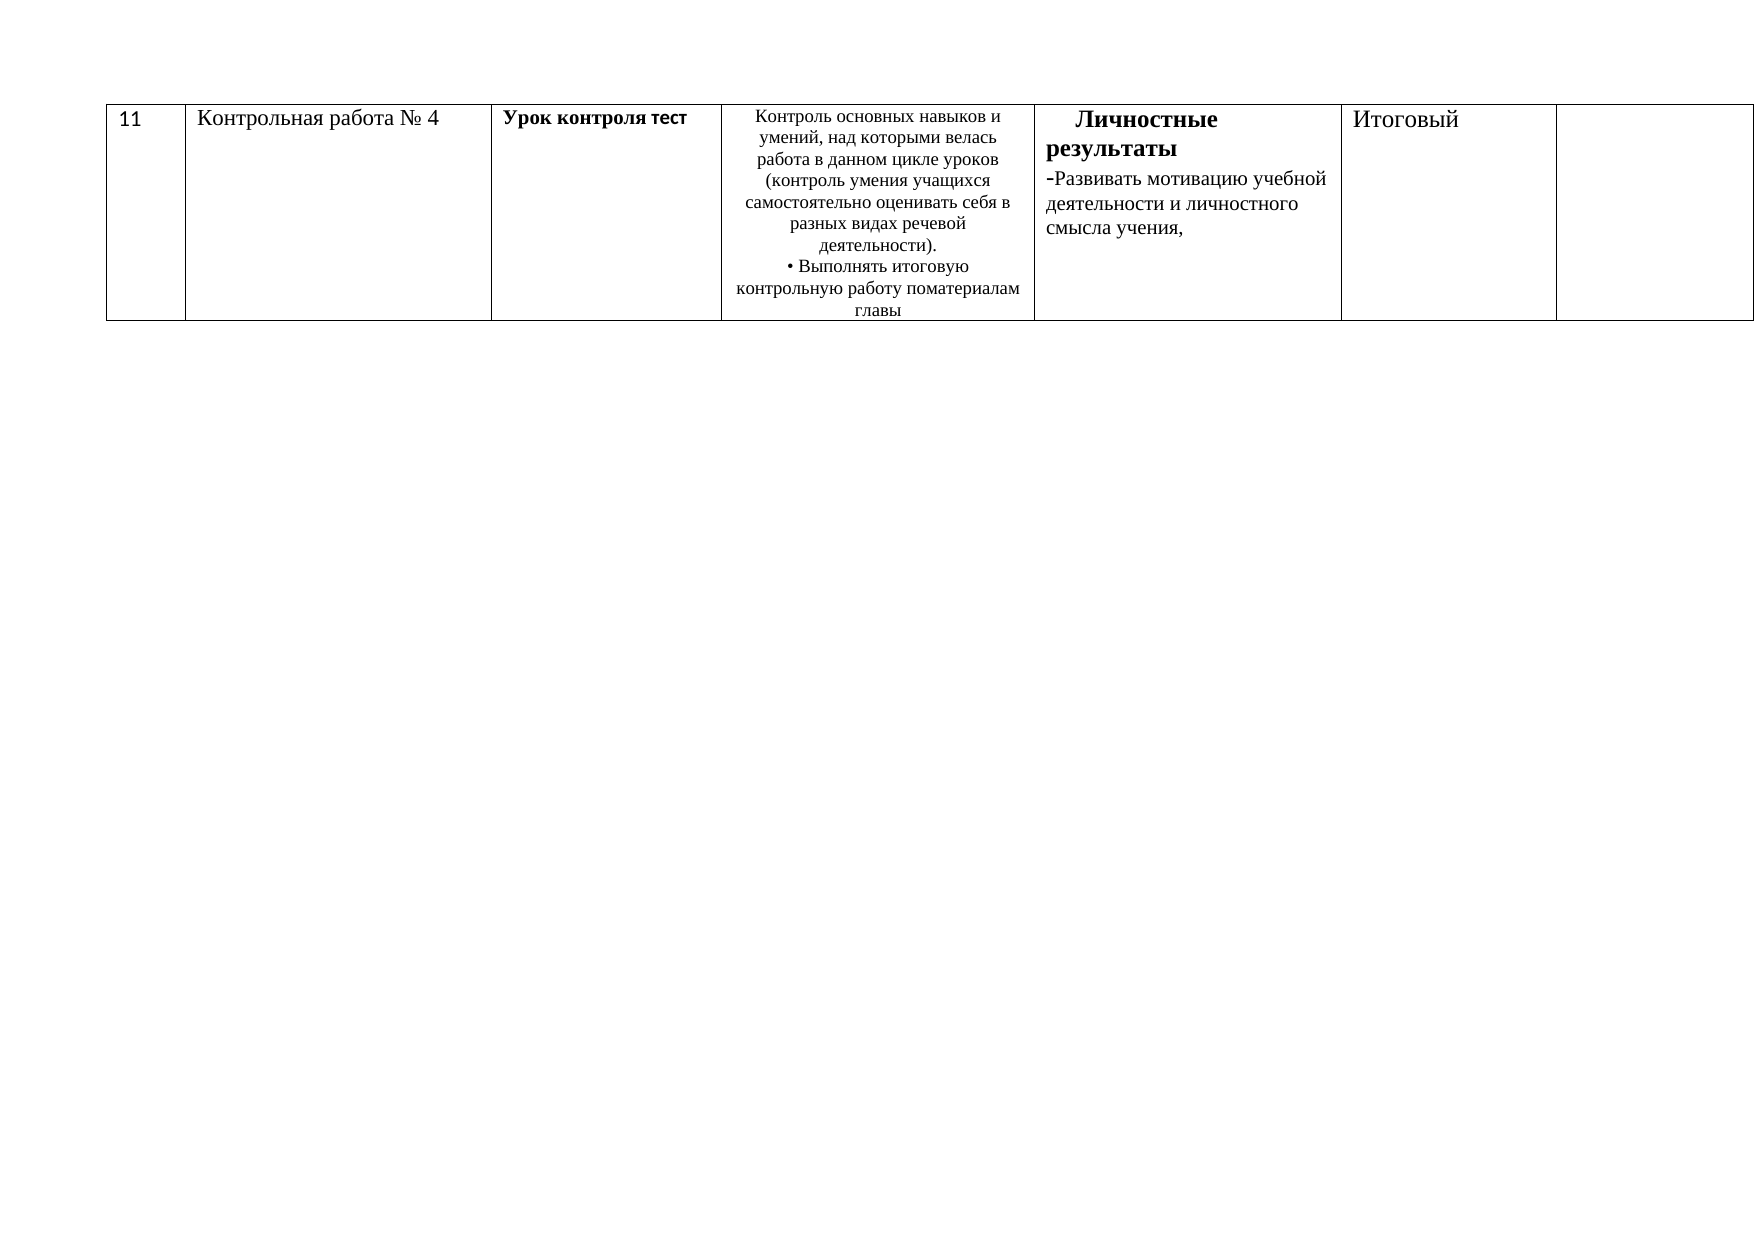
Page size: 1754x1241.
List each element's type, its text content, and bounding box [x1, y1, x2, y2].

table_header Контроль основных навыков и умений, над которыми велась работа в данном цикле уроков (контроль умения учащихся самостоятельно оценивать себя в разных видах речевой деятельности). • Выполнять итоговую контрольную работу поматериалам главы [722, 105, 1034, 320]
table_header Итоговый [1342, 105, 1556, 320]
table_header Урок контроля тест [492, 105, 721, 320]
table_header Контрольная работа № 4 [186, 105, 491, 320]
table_header Личностные результаты -Развивать мотивацию учебной деятельности и личностного смысла учения, [1035, 105, 1341, 320]
table_header [1557, 105, 1753, 320]
table_header 11 [107, 105, 185, 320]
